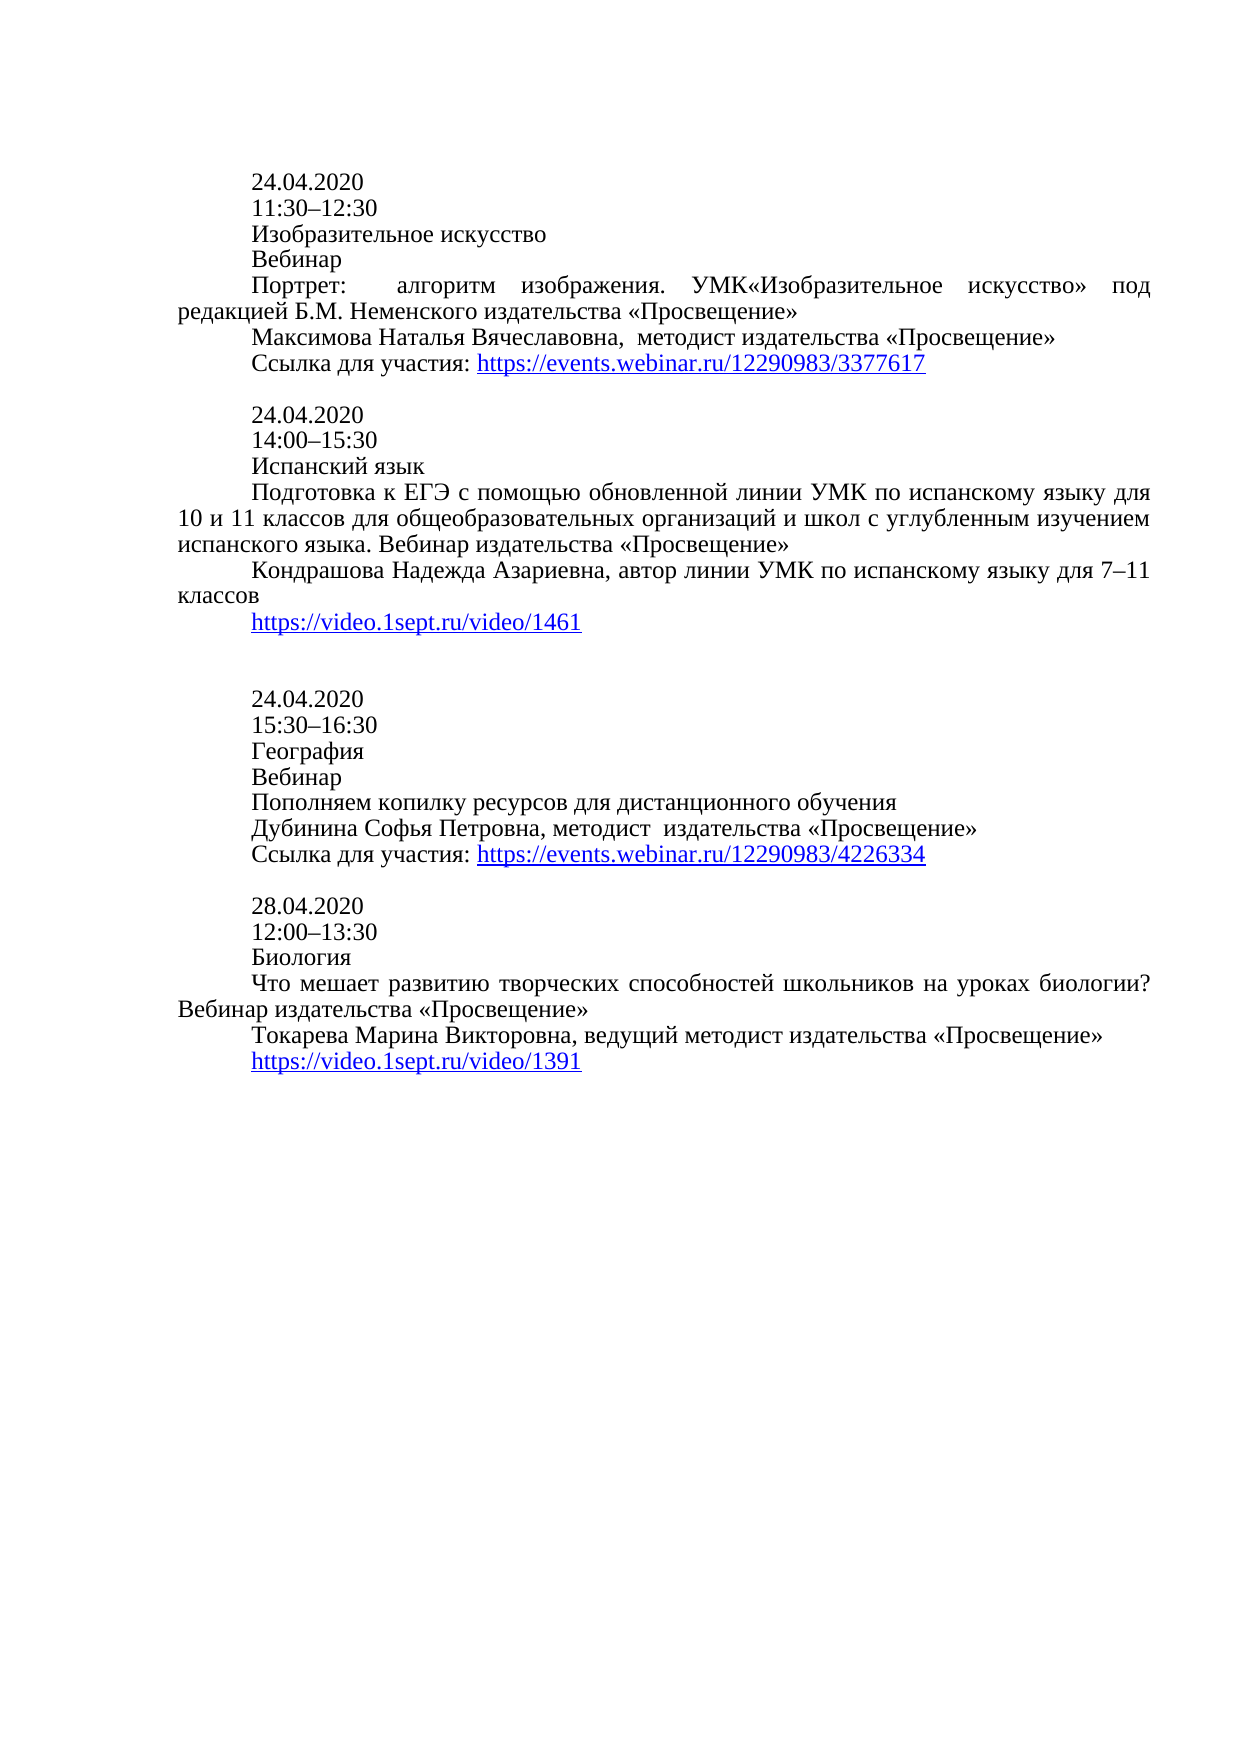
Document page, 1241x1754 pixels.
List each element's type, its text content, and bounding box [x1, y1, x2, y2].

text 28.04.2020 [177, 893, 1152, 919]
text 15:30–16:30 [177, 713, 1152, 738]
text 11:30–12:30 [177, 196, 1152, 221]
text Дубинина Софья Петровна, методист издательства «Просвещение» [177, 816, 1152, 842]
text Вебинар [177, 764, 1152, 790]
text География [177, 738, 1152, 764]
text Изобразительное искусство [177, 221, 1152, 247]
text Пополняем копилку ресурсов для дистанционного обучения [177, 790, 1152, 816]
text Ссылка для участия: https://events.webinar.ru/12290983/4226334 [177, 842, 1152, 868]
text Портрет: алгоритм изображения. УМК«Изобразительное искусство» под редакцией Б.М. Неменского издательства «Просвещение» [177, 273, 1152, 325]
text Биология [177, 945, 1152, 971]
text Кондрашова Надежда Азариевна, автор линии УМК по испанскому языку для 7–11 классов [177, 558, 1152, 609]
text Что мешает развитию творческих способностей школьников на уроках биологии? Вебинар издательства «Просвещение» [177, 971, 1152, 1023]
text https://video.1sept.ru/video/1461 [177, 609, 1152, 635]
text 24.04.2020 [177, 170, 1152, 196]
text Ссылка для участия: https://events.webinar.ru/12290983/3377617 [177, 351, 1152, 377]
text Испанский язык [177, 454, 1152, 480]
text https://video.1sept.ru/video/1391 [177, 1049, 1152, 1074]
text Максимова Наталья Вячеславовна, методист издательства «Просвещение» [177, 325, 1152, 351]
text 24.04.2020 [177, 687, 1152, 713]
text 14:00–15:30 [177, 428, 1152, 454]
text Подготовка к ЕГЭ с помощью обновленной линии УМК по испанскому языку для 10 и 11 классов для общеобразовательных организаций и школ с углубленным изучением испанского языка. Вебинар издательства «Просвещение» [177, 480, 1152, 558]
text 24.04.2020 [177, 402, 1152, 428]
text 12:00–13:30 [177, 919, 1152, 945]
text Вебинар [177, 247, 1152, 273]
text Токарева Марина Викторовна, ведущий методист издательства «Просвещение» [177, 1023, 1152, 1049]
